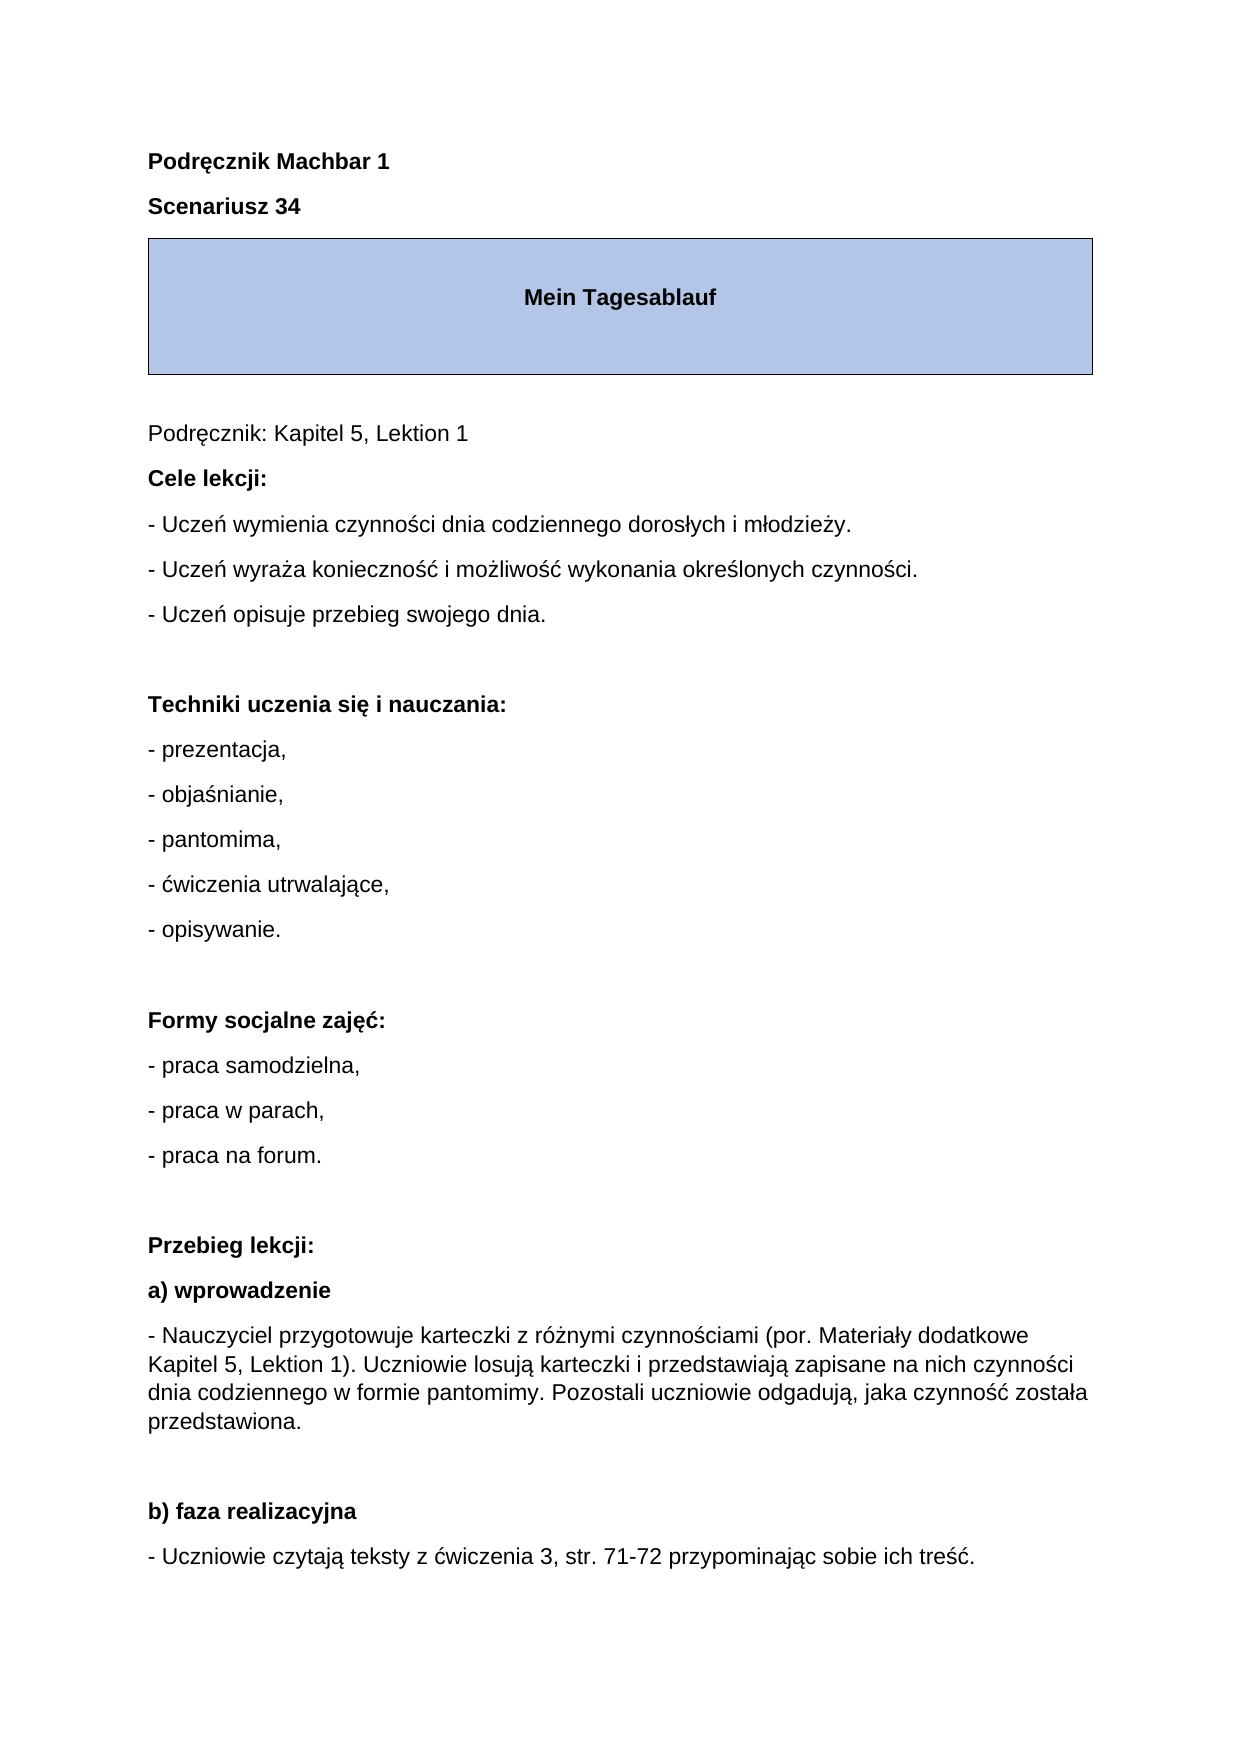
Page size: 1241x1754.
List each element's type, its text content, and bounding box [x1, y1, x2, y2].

text Przebieg lekcji: [148, 1232, 1093, 1258]
text - praca na forum. [148, 1142, 1093, 1168]
text - objaśnianie, [148, 781, 1093, 807]
text b) faza realizacyjna [148, 1498, 1093, 1524]
text - opisywanie. [148, 916, 1093, 943]
text Cele lekcji: [148, 465, 1093, 492]
text Scenariusz 34 [148, 193, 1093, 219]
text - Uczeń wymienia czynności dnia codziennego dorosłych i młodzieży. [148, 511, 1093, 537]
text - Uczeń wyraża konieczność i możliwość wykonania określonych czynności. [148, 556, 1093, 582]
text Podręcznik: Kapitel 5, Lektion 1 [148, 420, 1093, 447]
text Formy socjalne zajęć: [148, 1007, 1093, 1033]
text a) wprowadzenie [148, 1277, 1093, 1304]
text - Uczeń opisuje przebieg swojego dnia. [148, 601, 1093, 627]
text - Nauczyciel przygotowuje karteczki z różnymi czynnościami (por. Materiały dodatkowe Kapitel 5, Lektion 1). Uczniowie losują karteczki i przedstawiają zapisane na nich czynności dnia codziennego w formie pantomimy. Pozostali uczniowie odgadują, jaka czynność została przedstawiona. [148, 1322, 1093, 1434]
table_header Mein Tagesablauf [149, 239, 1092, 374]
text - praca samodzielna, [148, 1052, 1093, 1078]
text Podręcznik Machbar 1 [148, 148, 1093, 174]
text Techniki uczenia się i nauczania: [148, 691, 1093, 717]
text - ćwiczenia utrwalające, [148, 871, 1093, 898]
text - prezentacja, [148, 736, 1093, 762]
text - pantomima, [148, 826, 1093, 853]
text - praca w parach, [148, 1097, 1093, 1123]
text - Uczniowie czytają teksty z ćwiczenia 3, str. 71-72 przypominając sobie ich treść. [148, 1543, 1093, 1569]
